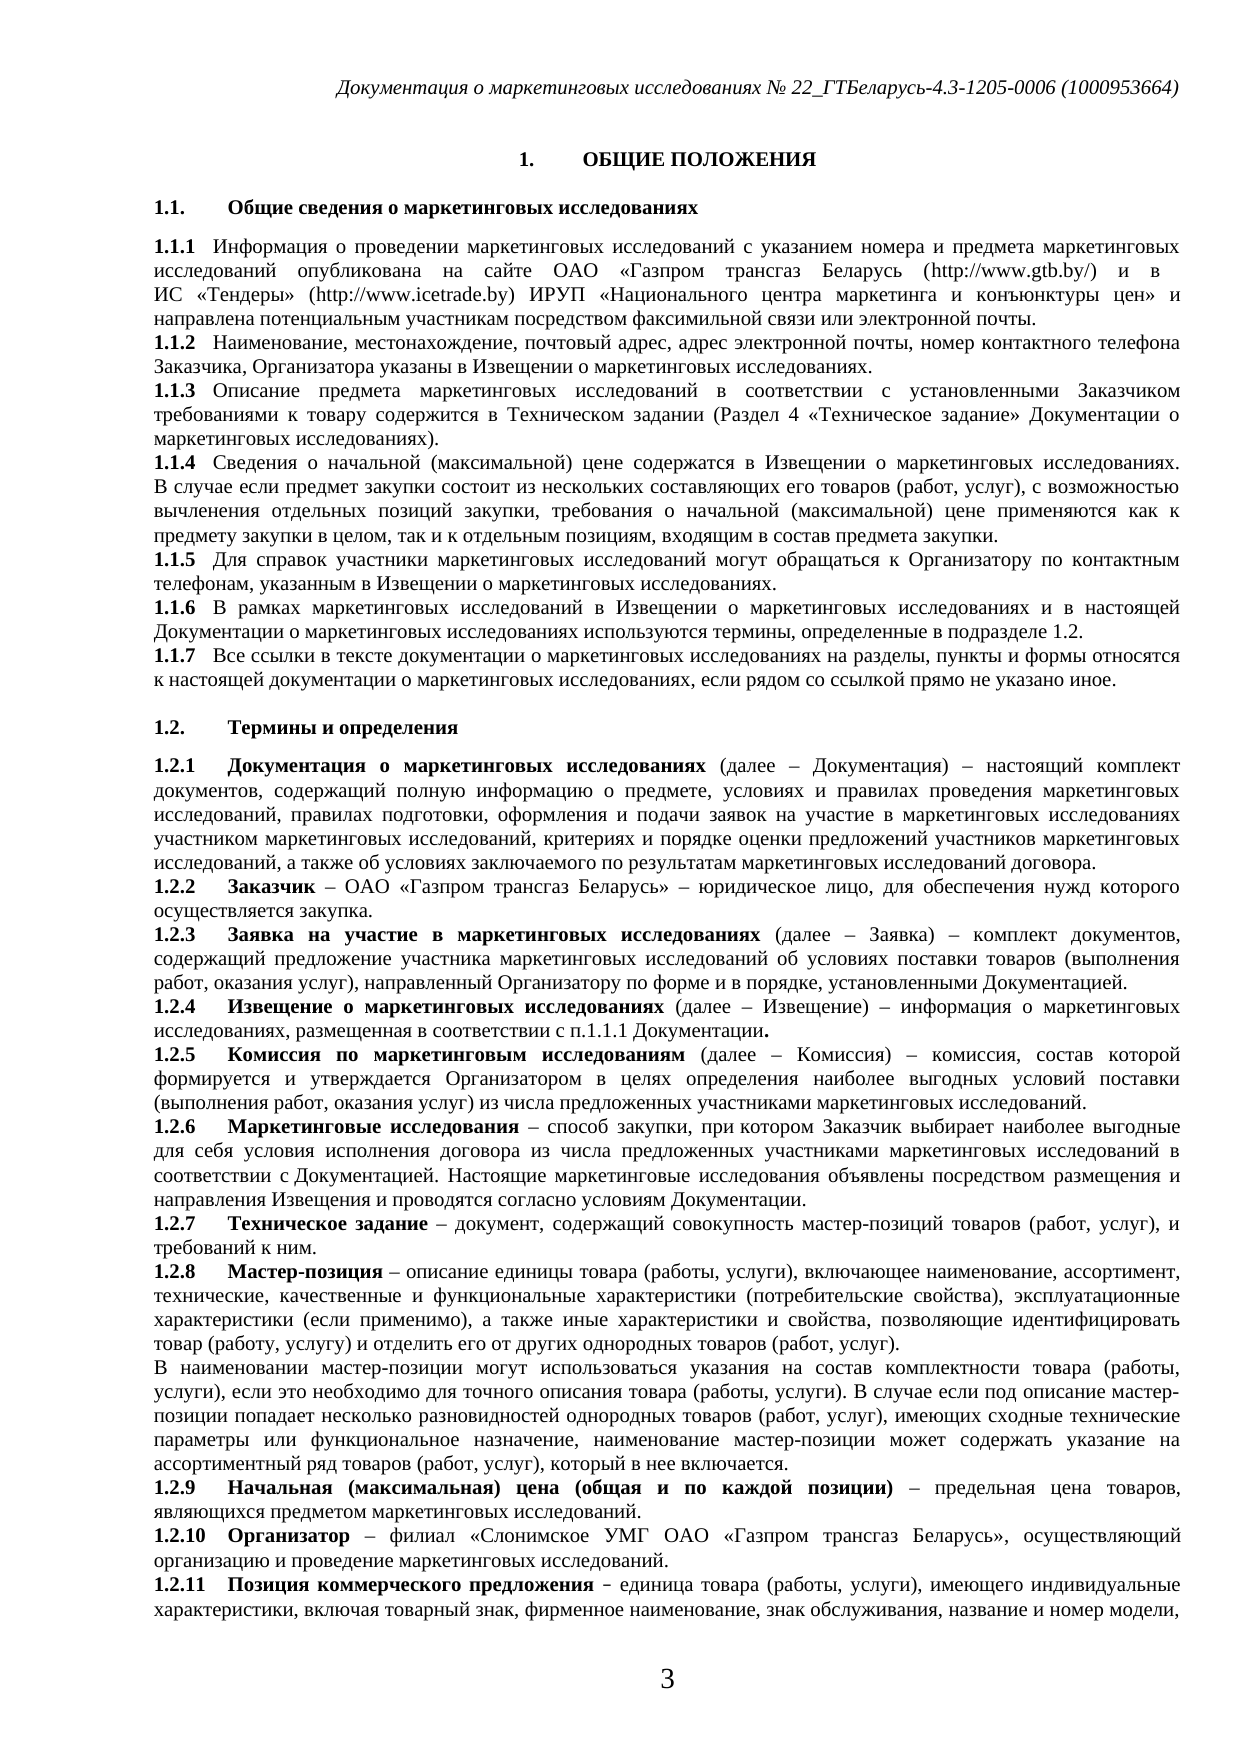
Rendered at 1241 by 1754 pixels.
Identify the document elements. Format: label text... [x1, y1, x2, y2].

list Для справок участники маркетинговых исследований могут обращаться к Организатору по контактным телефонам, указанным в Извещении о маркетинговых исследованиях. [153, 547, 1181, 595]
list Заказчик – ОАО «Газпром трансгаз Беларусь» – юридическое лицо, для обеспечения нужд которого осуществляется закупка. [153, 874, 1181, 922]
list Общие сведения о маркетинговых исследованиях [153, 195, 1181, 219]
list Описание предмета маркетинговых исследований в соответствии с установленными Заказчиком требованиями к товару содержится в Техническом задании (Раздел 4 «Техническое задание» Документации о маркетинговых исследованиях). [153, 378, 1181, 450]
list Мастер-позиция – описание единицы товара (работы, услуги), включающее наименование, ассортимент, технические, качественные и функциональные характеристики (потребительские свойства), эксплуатационные характеристики (если применимо), а также иные характеристики и свойства, позволяющие идентифицировать товар (работу, услугу) и отделить его от других однородных товаров (работ, услуг). [153, 1259, 1181, 1355]
list Все ссылки в тексте документации о маркетинговых исследованиях на разделы, пункты и формы относятся к настоящей документации о маркетинговых исследованиях, если рядом со ссылкой прямо не указано иное. [153, 643, 1181, 691]
list Организатор – филиал «Слонимское УМГ ОАО «Газпром трансгаз Беларусь», осуществляющий организацию и проведение маркетинговых исследований. [153, 1523, 1181, 1572]
list Комиссия по маркетинговым исследованиям (далее – Комиссия) – комиссия, состав которой формируется и утверждается Организатором в целях определения наиболее выгодных условий поставки (выполнения работ, оказания услуг) из числа предложенных участниками маркетинговых исследований. [153, 1042, 1181, 1114]
list Информация о проведении маркетинговых исследований с указанием номера и предмета маркетинговых исследований опубликована на сайте ОАО «Газпром трансгаз Беларусь (http://www.gtb.by/) и в ИС «Тендеры» (http://www.icetrade.by) ИРУП «Национального центра маркетинга и конъюнктуры цен» и направлена потенциальным участникам посредством факсимильной связи или электронной почты. [153, 234, 1181, 330]
text В наименовании мастер-позиции могут использоваться указания на состав комплектности товара (работы, услуги), если это необходимо для точного описания товара (работы, услуги). В случае если под описание мастер-позиции попадает несколько разновидностей однородных товаров (работ, услуг), имеющих сходные технические параметры или функциональное назначение, наименование мастер-позиции может содержать указание на ассортиментный ряд товаров (работ, услуг), который в нее включается. [153, 1355, 1181, 1475]
list Термины и определения [153, 715, 1181, 739]
list Извещение о маркетинговых исследованиях (далее – Извещение) – информация о маркетинговых исследованиях, размещенная в соответствии с п.1.1.1 Документации. [153, 994, 1181, 1042]
list Заявка на участие в маркетинговых исследованиях (далее – Заявка) – комплект документов, содержащий предложение участника маркетинговых исследований об условиях поставки товаров (выполнения работ, оказания услуг), направленный Организатору по форме и в порядке, установленными Документацией. [153, 922, 1181, 994]
list В рамках маркетинговых исследований в Извещении о маркетинговых исследованиях и в настоящей Документации о маркетинговых исследованиях используются термины, определенные в подразделе 1.2. [153, 595, 1181, 643]
list Начальная (максимальная) цена (общая и по каждой позиции) – предельная цена товаров, являющихся предметом маркетинговых исследований. [153, 1475, 1181, 1523]
list Сведения о начальной (максимальной) цене содержатся в Извещении о маркетинговых исследованиях. В случае если предмет закупки состоит из нескольких составляющих его товаров (работ, услуг), с возможностью вычленения отдельных позиций закупки, требования о начальной (максимальной) цене применяются как к предмету закупки в целом, так и к отдельным позициям, входящим в состав предмета закупки. [153, 450, 1181, 547]
list Наименование, местонахождение, почтовый адрес, адрес электронной почты, номер контактного телефона Заказчика, Организатора указаны в Извещении о маркетинговых исследованиях. [153, 330, 1181, 378]
list Техническое задание – документ, содержащий совокупность мастер-позиций товаров (работ, услуг), и требований к ним. [153, 1211, 1181, 1259]
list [153, 1572, 1181, 1621]
list Маркетинговые исследования – способ закупки, при котором Заказчик выбирает наиболее выгодные для себя условия исполнения договора из числа предложенных участниками маркетинговых исследований в соответствии с Документацией. Настоящие маркетинговые исследования объявлены посредством размещения и направления Извещения и проводятся согласно условиям Документации. [153, 1114, 1181, 1211]
list ОБЩИЕ ПОЛОЖЕНИЯ [153, 147, 1181, 171]
list Документация о маркетинговых исследованиях (далее – Документация) – настоящий комплект документов, содержащий полную информацию о предмете, условиях и правилах проведения маркетинговых исследований, правилах подготовки, оформления и подачи заявок на участие в маркетинговых исследованиях участником маркетинговых исследований, критериях и порядке оценки предложений участников маркетинговых исследований, а также об условиях заключаемого по результатам маркетинговых исследований договора. [153, 753, 1181, 874]
